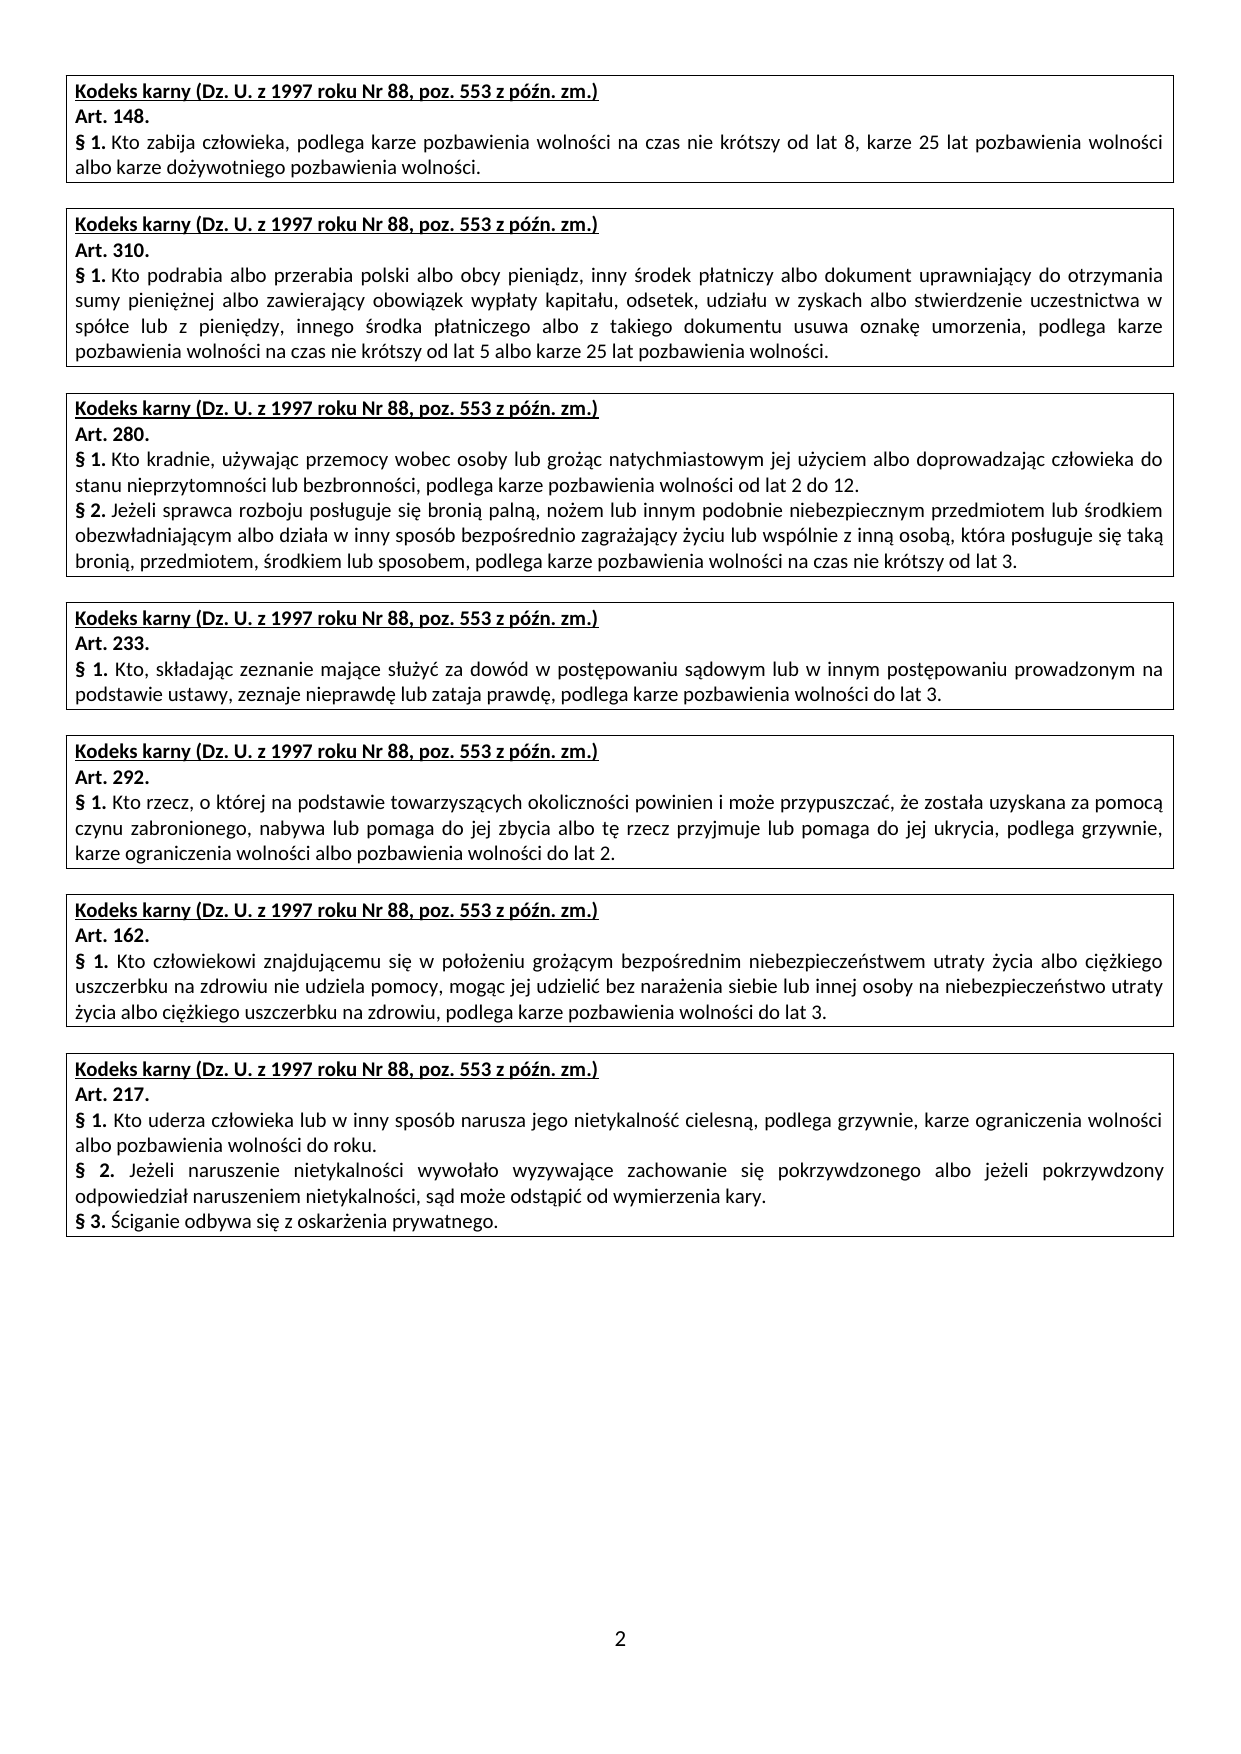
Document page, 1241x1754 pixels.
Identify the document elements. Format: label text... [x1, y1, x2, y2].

text Kodeks karny (Dz. U. z 1997 roku Nr 88, poz. 553 z późn. zm.) [67, 76, 1173, 103]
list Kodeks karny (Dz. U. z 1997 roku Nr 88, poz. 553 z późn. zm.) [67, 1054, 1173, 1081]
text Kodeks karny (Dz. U. z 1997 roku Nr 88, poz. 553 z późn. zm.) [67, 603, 1173, 631]
list Art. 217. [75, 1081, 1165, 1107]
list Kodeks karny (Dz. U. z 1997 roku Nr 88, poz. 553 z późn. zm.) [67, 895, 1173, 923]
list Art. 280. [75, 421, 1165, 446]
list § 1. Kto podrabia albo przerabia polski albo obcy pieniądz, inny środek płatniczy albo dokument uprawniający do otrzymania sumy pieniężnej albo zawierający obowiązek wypłaty kapitału, odsetek, udziału w zyskach albo stwierdzenie uczestnictwa w spółce lub z pieniędzy, innego środka płatniczego albo z takiego dokumentu usuwa oznakę umorzenia, podlega karze pozbawienia wolności na czas nie krótszy od lat 5 albo karze 25 lat pozbawienia wolności. [67, 259, 1173, 366]
list § 1. Kto rzecz, o której na podstawie towarzyszących okoliczności powinien i może przypuszczać, że została uzyskana za pomocą czynu zabronionego, nabywa lub pomaga do jej zbycia albo tę rzecz przyjmuje lub pomaga do jej ukrycia, podlega grzywnie, karze ograniczenia wolności albo pozbawienia wolności do lat 2. [67, 786, 1173, 868]
text Kodeks karny (Dz. U. z 1997 roku Nr 88, poz. 553 z późn. zm.) [67, 394, 1173, 421]
list § 1. Kto, składając zeznanie mające służyć za dowód w postępowaniu sądowym lub w innym postępowaniu prowadzonym na podstawie ustawy, zeznaje nieprawdę lub zataja prawdę, podlega karze pozbawienia wolności do lat 3. [67, 653, 1173, 709]
list § 2. Jeżeli sprawca rozboju posługuje się bronią palną, nożem lub innym podobnie niebezpiecznym przedmiotem lub środkiem obezwładniającym albo działa w inny sposób bezpośrednio zagrażający życiu lub wspólnie z inną osobą, która posługuje się taką bronią, przedmiotem, środkiem lub sposobem, podlega karze pozbawienia wolności na czas nie krótszy od lat 3. [67, 494, 1173, 576]
list § 1. Kto uderza człowieka lub w inny sposób narusza jego nietykalność cielesną, podlega grzywnie, karze ograniczenia wolności albo pozbawienia wolności do roku. [75, 1107, 1165, 1158]
list § 1. Kto zabija człowieka, podlega karze pozbawienia wolności na czas nie krótszy od lat 8, karze 25 lat pozbawienia wolności albo karze dożywotniego pozbawienia wolności. [67, 126, 1173, 182]
text Kodeks karny (Dz. U. z 1997 roku Nr 88, poz. 553 z późn. zm.) [67, 209, 1173, 237]
list § 3. Ściganie odbywa się z oskarżenia prywatnego. [67, 1205, 1173, 1236]
list § 1. Kto kradnie, używając przemocy wobec osoby lub grożąc natychmiastowym jej użyciem albo doprowadzając człowieka do stanu nieprzytomności lub bezbronności, podlega karze pozbawienia wolności od lat 2 do 12. [75, 446, 1165, 494]
list § 1. Kto człowiekowi znajdującemu się w położeniu grożącym bezpośrednim niebezpieczeństwem utraty życia albo ciężkiego uszczerbku na zdrowiu nie udziela pomocy, mogąc jej udzielić bez narażenia siebie lub innej osoby na niebezpieczeństwo utraty życia albo ciężkiego uszczerbku na zdrowiu, podlega karze pozbawienia wolności do lat 3. [67, 945, 1173, 1026]
list Art. 162. [75, 923, 1165, 945]
list Art. 148. [75, 103, 1165, 126]
list Art. 233. [75, 631, 1165, 653]
list Art. 292. [75, 764, 1165, 786]
list § 2. Jeżeli naruszenie nietykalności wywołało wyzywające zachowanie się pokrzywdzonego albo jeżeli pokrzywdzony odpowiedział naruszeniem nietykalności, sąd może odstąpić od wymierzenia kary. [75, 1158, 1165, 1205]
list Kodeks karny (Dz. U. z 1997 roku Nr 88, poz. 553 z późn. zm.) [67, 736, 1173, 764]
list Art. 310. [75, 237, 1165, 259]
